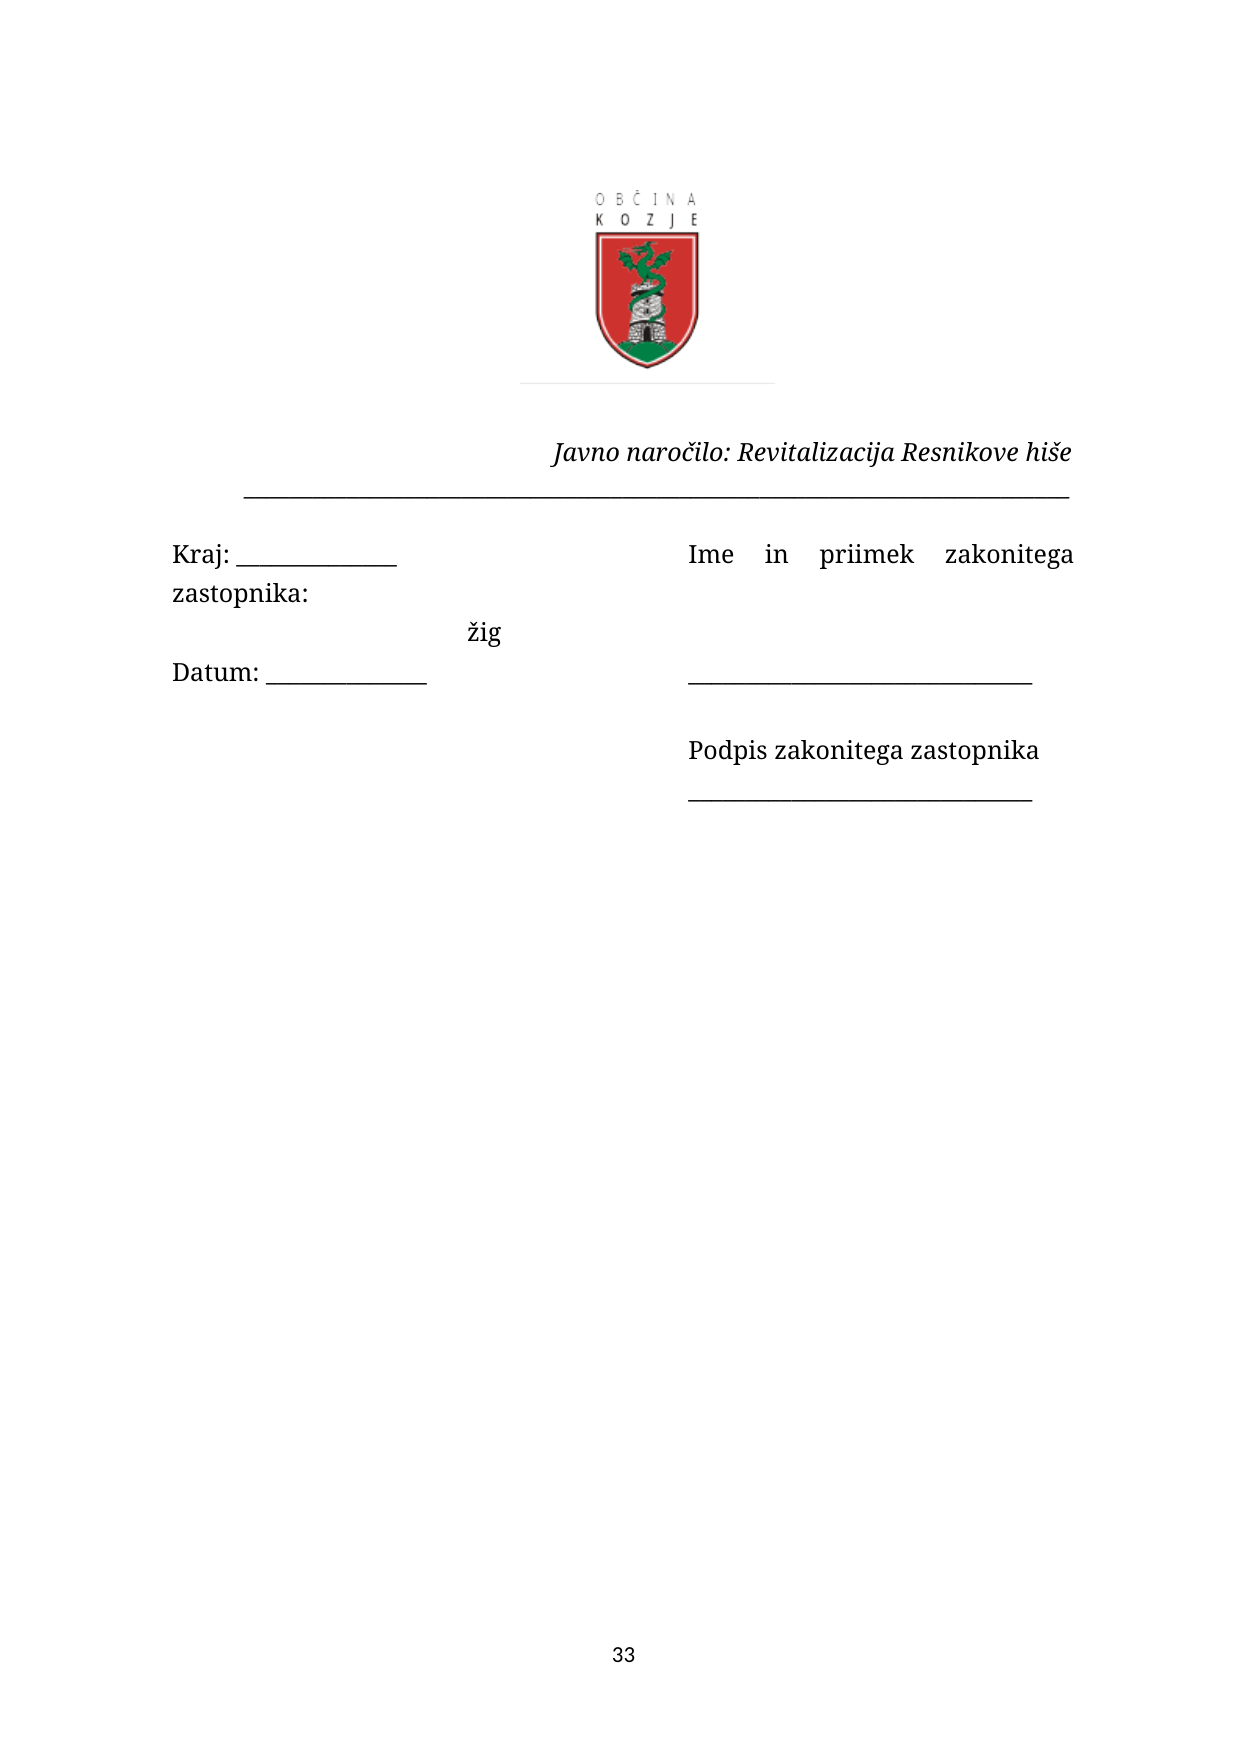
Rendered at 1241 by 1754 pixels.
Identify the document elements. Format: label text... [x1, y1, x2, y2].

text žig [393, 615, 1074, 649]
text Datum: ______________ ______________________________ [172, 654, 1074, 688]
text Kraj: ______________ Ime in priimek zakonitega zastopnika: [172, 537, 1074, 610]
text Podpis zakonitega zastopnika [614, 732, 1074, 767]
text ______________________________ [614, 772, 1074, 806]
